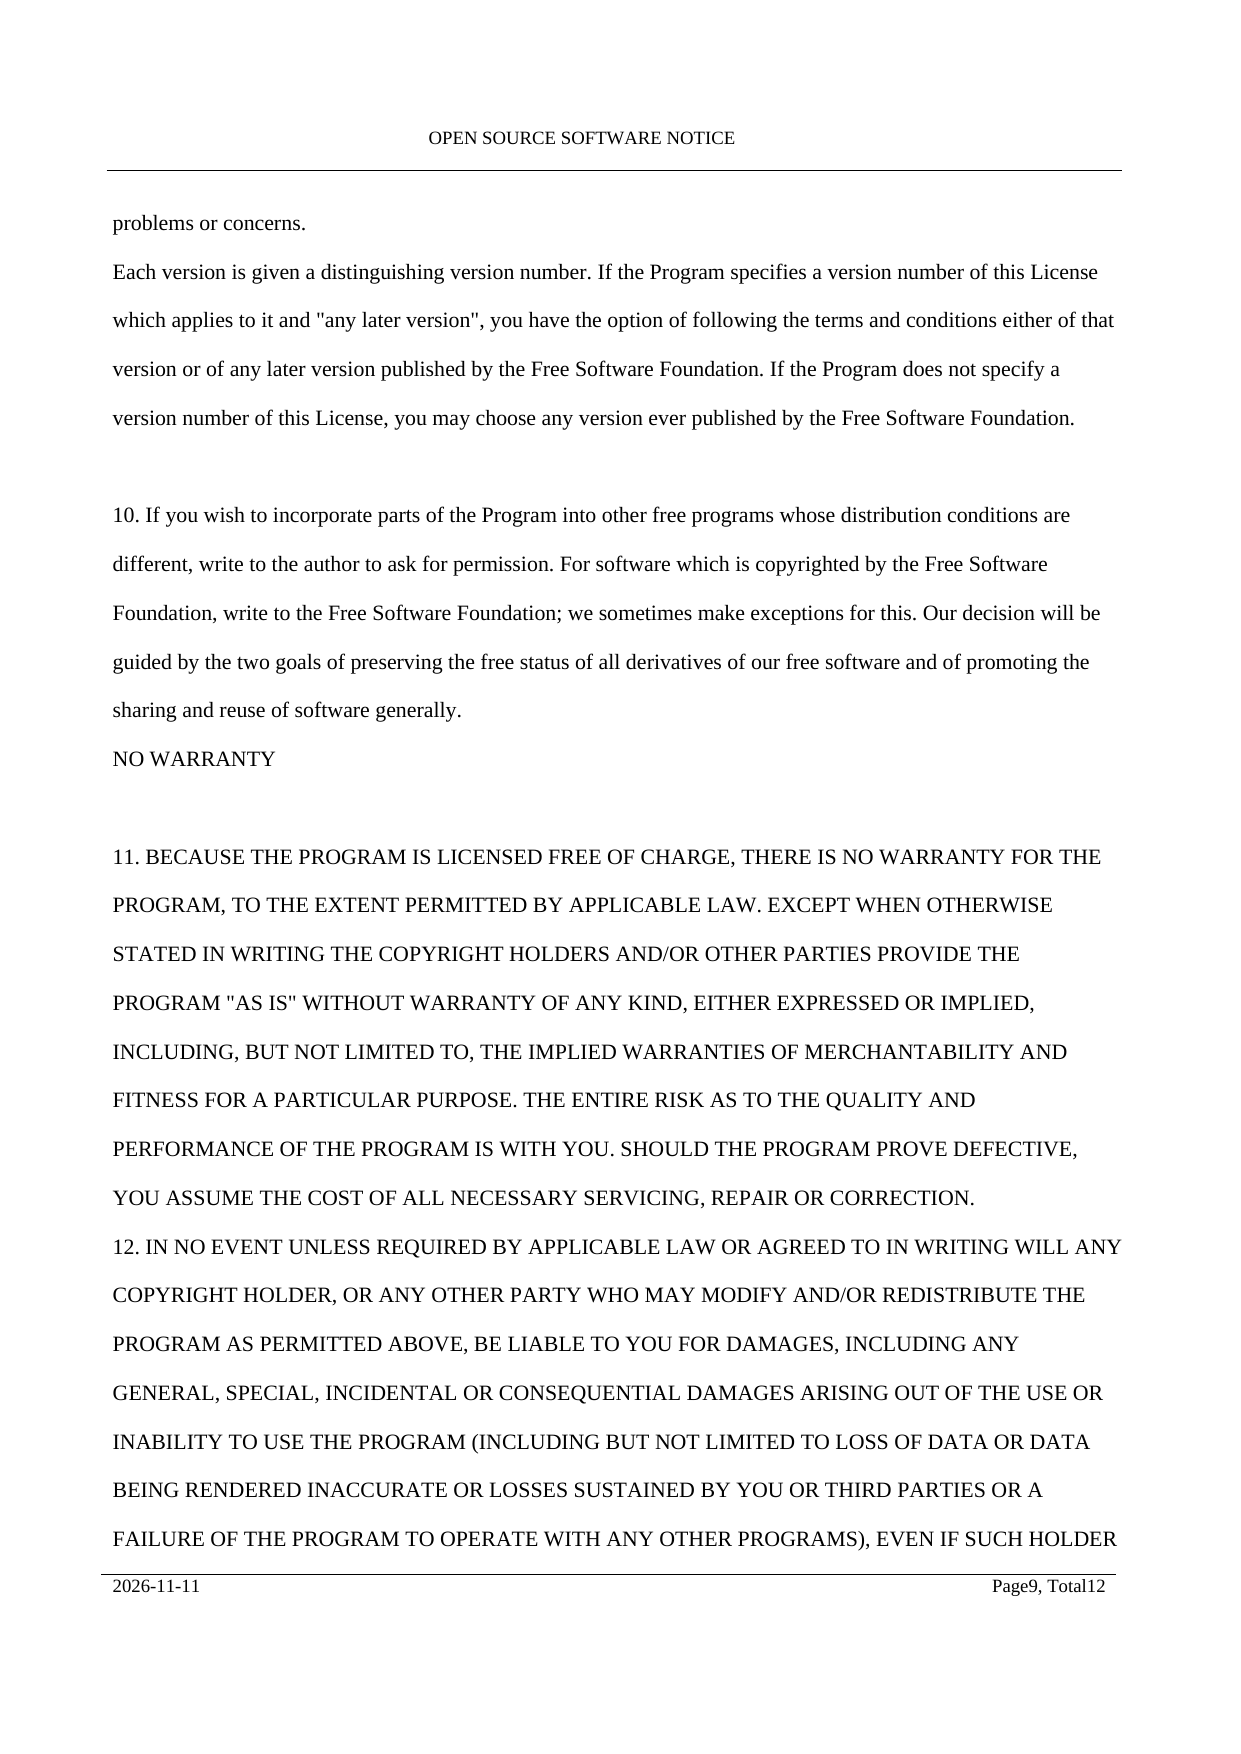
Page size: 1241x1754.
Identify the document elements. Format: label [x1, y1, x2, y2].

text [112, 206, 1128, 1555]
